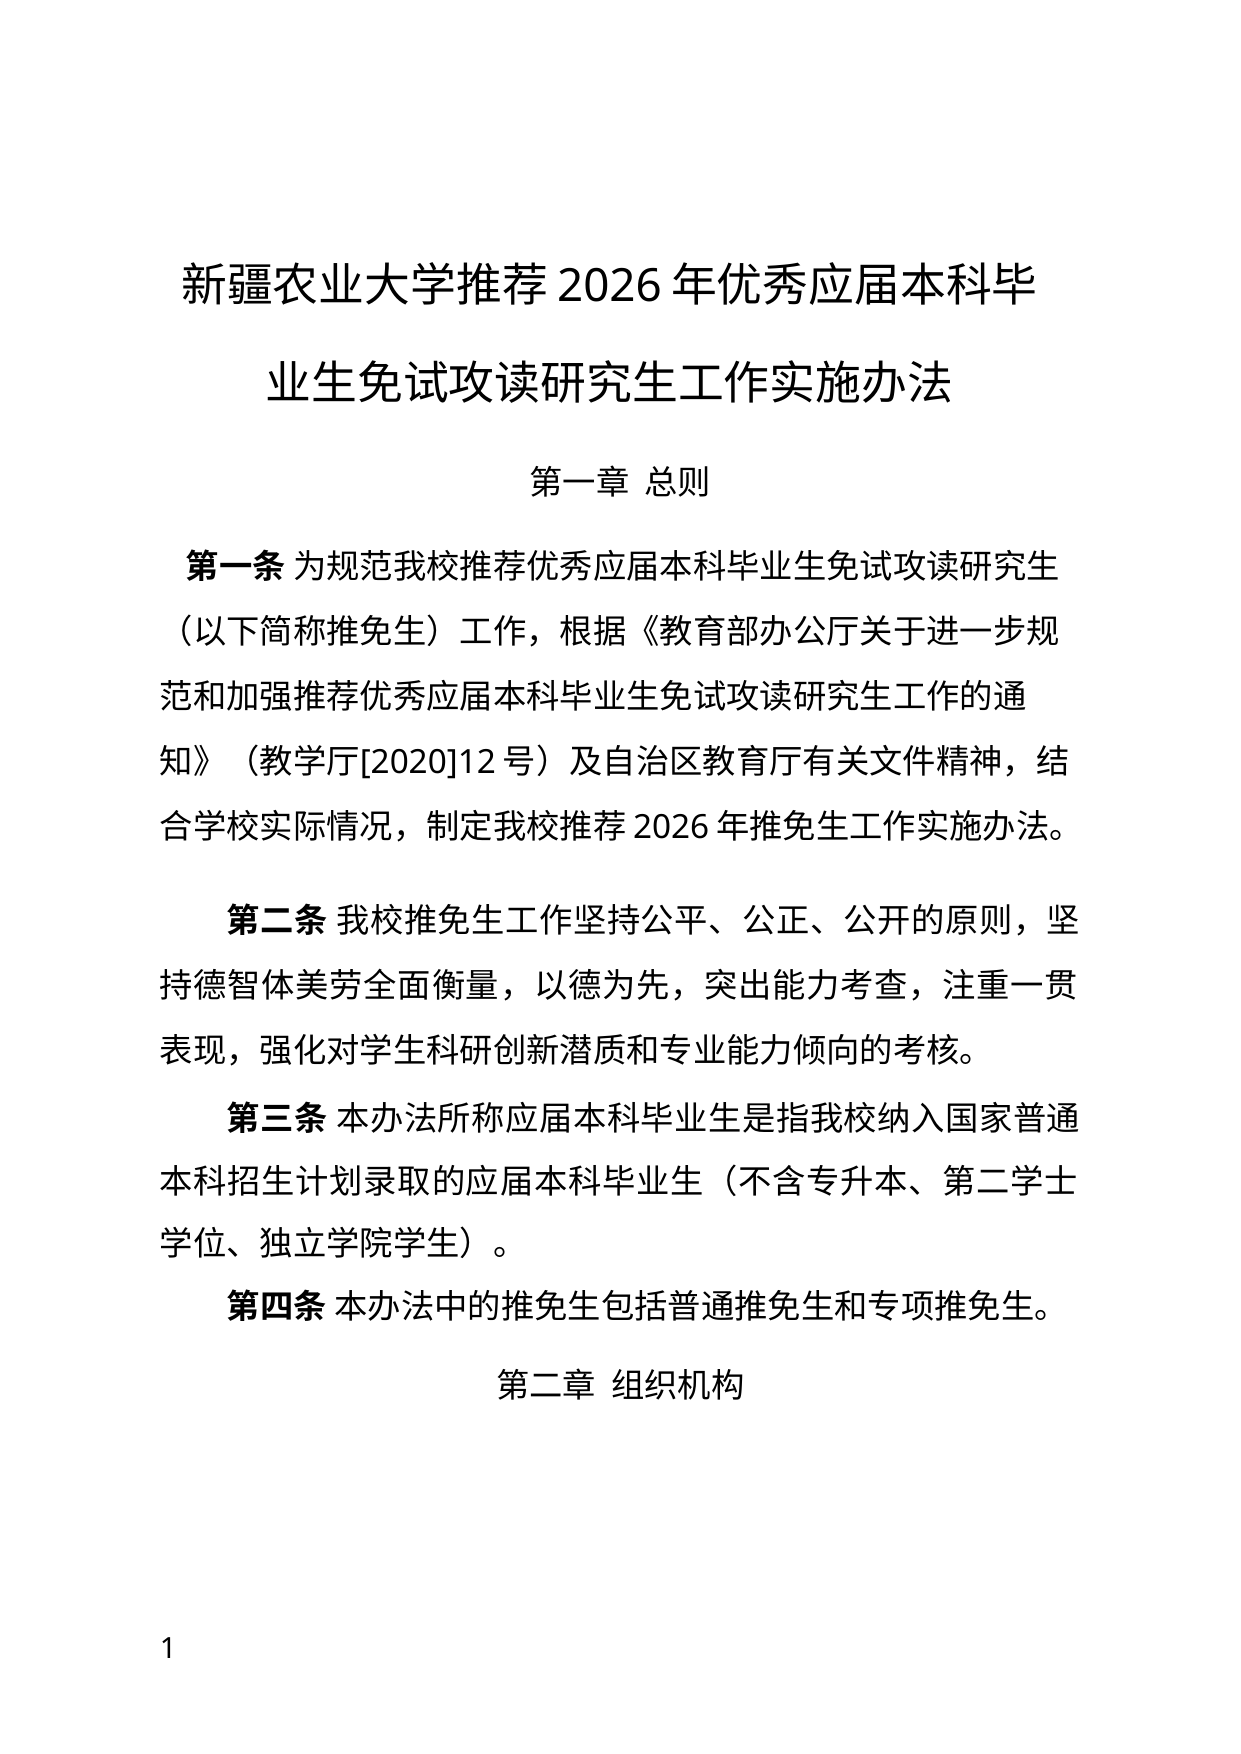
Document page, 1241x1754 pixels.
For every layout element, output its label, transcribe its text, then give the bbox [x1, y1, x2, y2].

list 第二章 组织机构 [159, 1347, 1081, 1409]
text 新疆农业大学推荐2026年优秀应届本科毕业生免试攻读研究生工作实施办法 [159, 233, 1059, 428]
list 第一章 总则 [159, 444, 1081, 507]
text 第四条 本办法中的推免生包括普通推免生和专项推免生。 [159, 1268, 1081, 1331]
text 第二条 我校推免生工作坚持公平、公正、公开的原则，坚持德智体美劳全面衡量，以德为先，突出能力考查，注重一贯表现，强化对学生科研创新潜质和专业能力倾向的考核。 [159, 886, 1081, 1081]
text 第三条 本办法所称应届本科毕业生是指我校纳入国家普通本科招生计划录取的应届本科毕业生（不含专升本、第二学士学位、独立学院学生）。 [159, 1081, 1081, 1268]
subtitle 第一条 为规范我校推荐优秀应届本科毕业生免试攻读研究生（以下简称推免生）工作，根据《教育部办公厅关于进一步规范和加强推荐优秀应届本科毕业生免试攻读研究生工作的通知》（教学厅[2020]12号）及自治区教育厅有关文件精神，结合学校实际情况，制定我校推荐2026年推免生工作实施办法。 [159, 532, 1081, 857]
